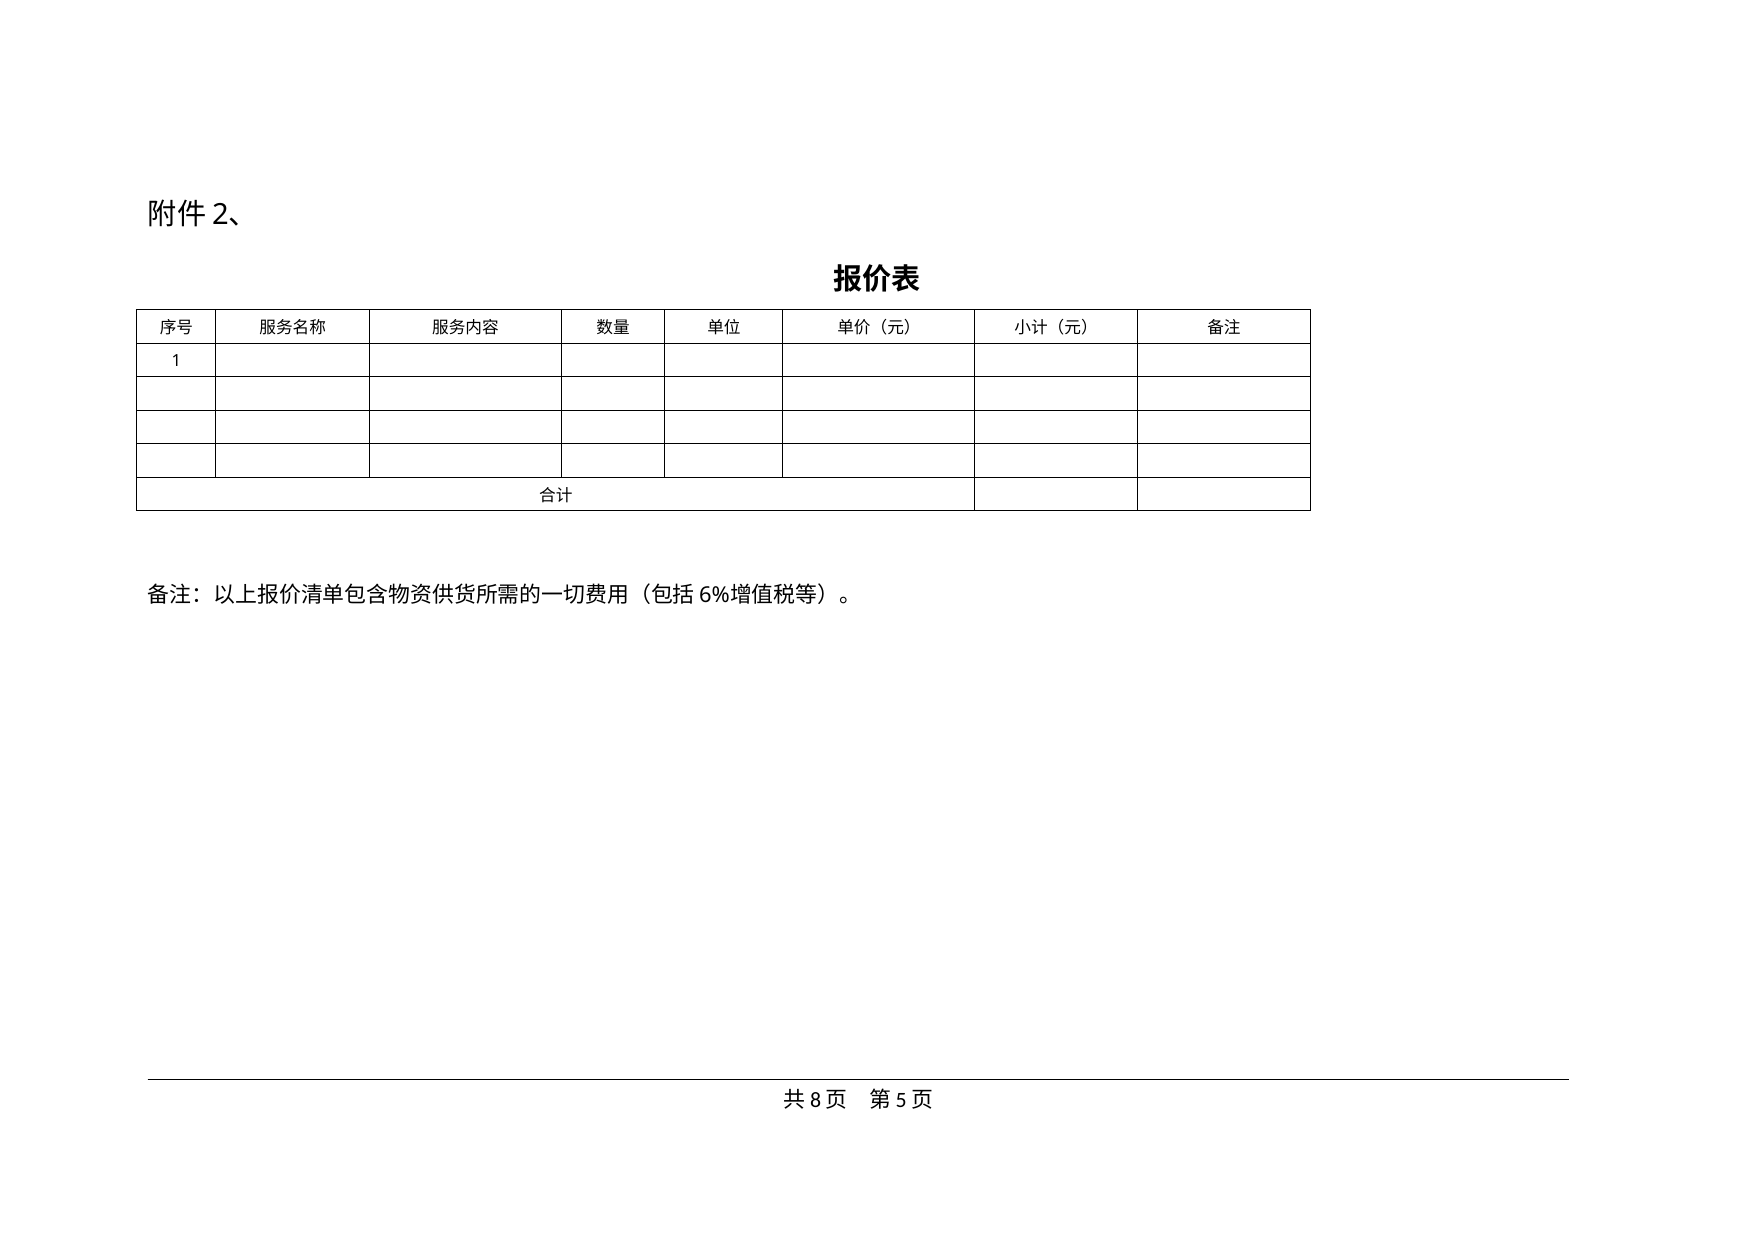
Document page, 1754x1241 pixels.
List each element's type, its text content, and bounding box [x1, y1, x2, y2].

table_cell [216, 411, 369, 443]
table_cell [783, 444, 974, 477]
table_cell [975, 411, 1137, 443]
table_cell [1138, 411, 1310, 443]
table_header 单价（元） [783, 310, 974, 343]
table_cell [783, 377, 974, 410]
table_cell [137, 411, 215, 443]
table_cell [370, 411, 561, 443]
text 报价表 [148, 244, 1606, 309]
table_cell [562, 444, 664, 477]
table_cell [137, 377, 215, 410]
table_cell [562, 411, 664, 443]
text 附件2、 [148, 179, 1606, 244]
table_cell [665, 344, 782, 376]
table_header 数量 [562, 310, 664, 343]
table_cell [370, 377, 561, 410]
table_header 单位 [665, 310, 782, 343]
table_cell [783, 344, 974, 376]
table_cell [975, 444, 1137, 477]
table_header 服务内容 [370, 310, 561, 343]
table_cell [562, 377, 664, 410]
table_cell [665, 377, 782, 410]
table_cell [975, 377, 1137, 410]
table_cell 合计 [137, 478, 974, 510]
table_cell [665, 444, 782, 477]
table_header 小计（元） [975, 310, 1137, 343]
table_cell [370, 344, 561, 376]
table_cell [562, 344, 664, 376]
table_cell [1138, 377, 1310, 410]
table_header 服务名称 [216, 310, 369, 343]
table_cell [370, 444, 561, 477]
text 备注：以上报价清单包含物资供货所需的一切费用（包括6%增值税等）。 [148, 576, 1606, 609]
table_cell [216, 444, 369, 477]
table_cell [783, 411, 974, 443]
table_cell [665, 411, 782, 443]
table_header 备注 [1138, 310, 1310, 343]
table_cell 1 [137, 344, 215, 376]
table_cell [975, 478, 1137, 510]
table_cell [137, 444, 215, 477]
table_cell [216, 377, 369, 410]
table_cell [975, 344, 1137, 376]
table_cell [1138, 478, 1310, 510]
table_cell [1138, 344, 1310, 376]
table_cell [1138, 444, 1310, 477]
table_cell [216, 344, 369, 376]
table_header 序号 [137, 310, 215, 343]
